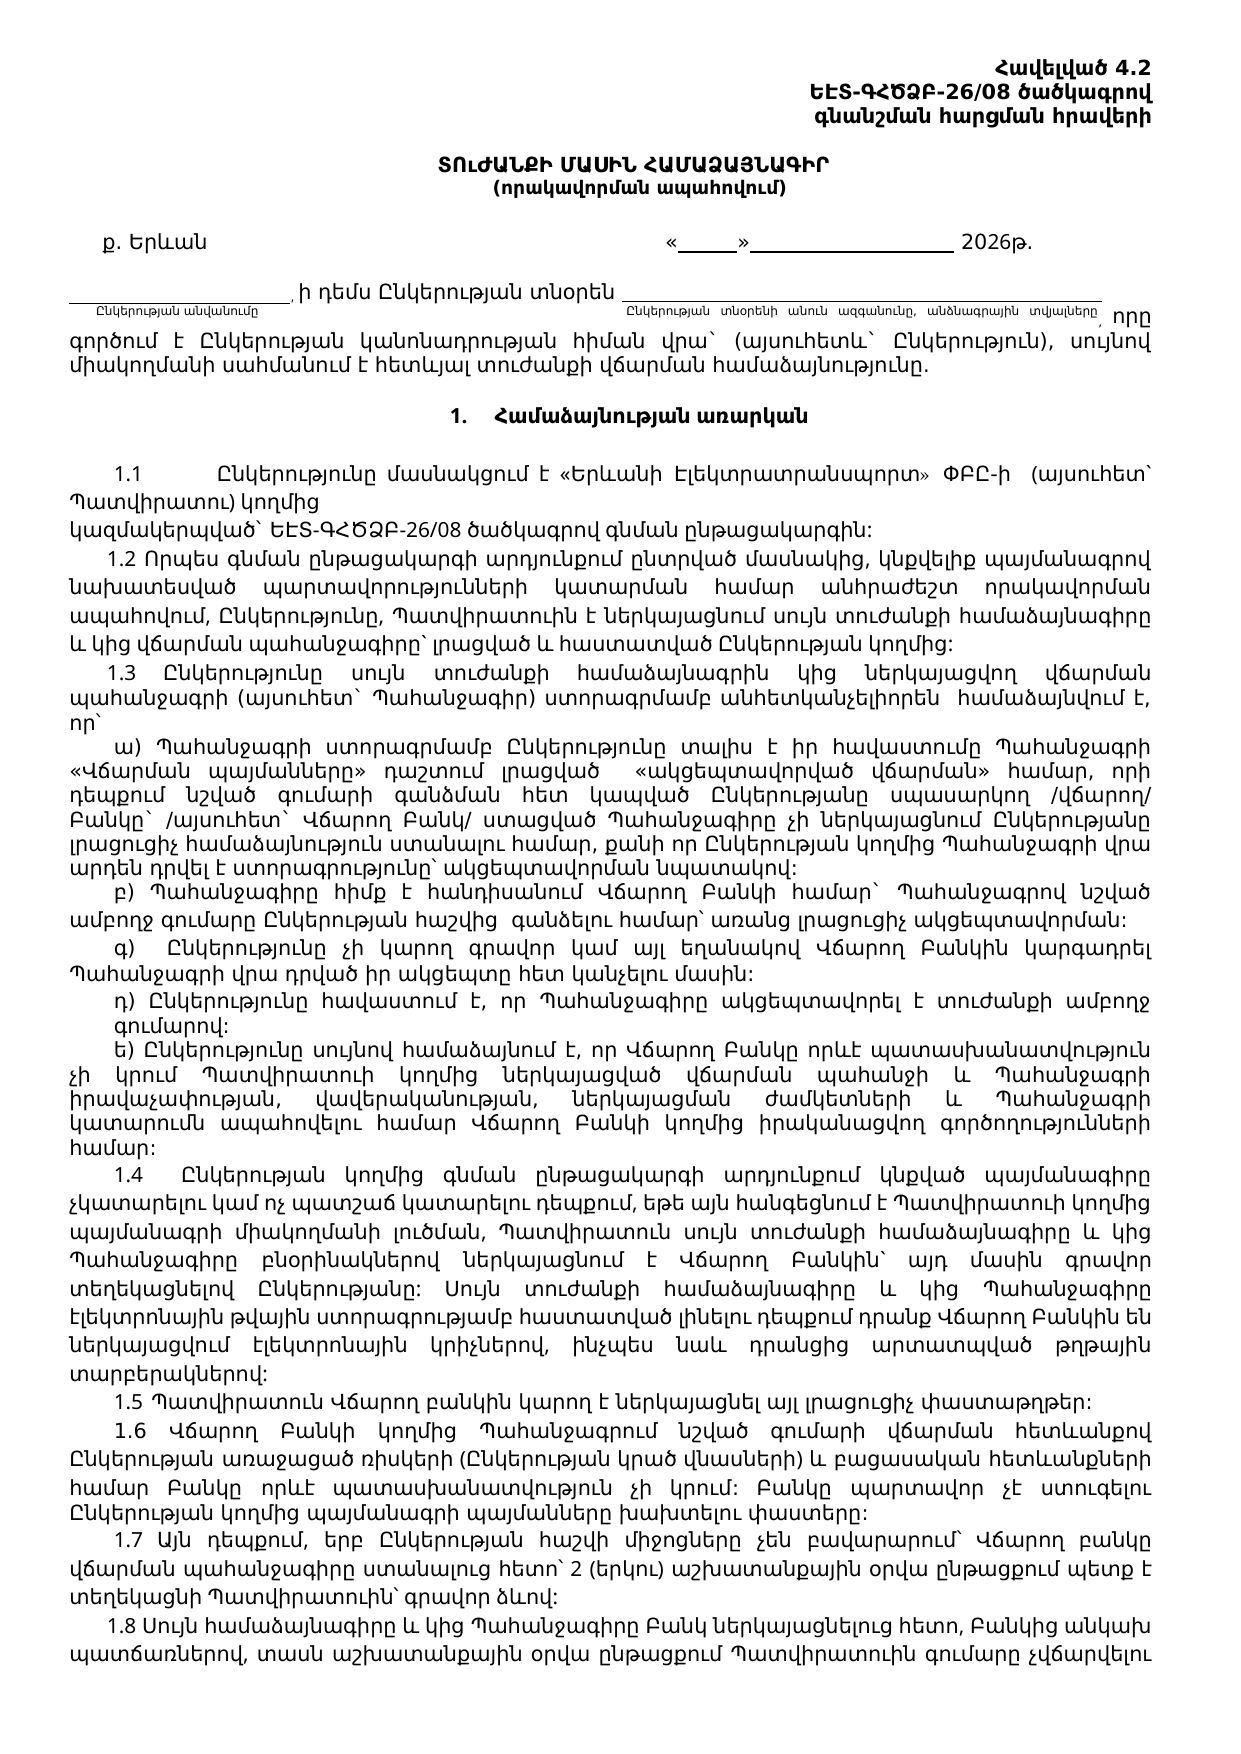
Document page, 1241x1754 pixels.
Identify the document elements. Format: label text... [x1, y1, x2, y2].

list Համաձայնության առարկան [107, 402, 1152, 430]
text Հավելված 4.2 [69, 56, 1152, 80]
text 1.3 Ընկերությունը սույն տուժանքի համաձայնագրին կից ներկայացվող վճարման պահանջագրի (այսուհետ` Պահանջագիր) ստորագրմամբ անհետկանչելիորեն համաձայնվում է, որ՝ [69, 658, 1152, 735]
text Ընկերության անվանումը Ընկերության տնօրենի անուն ազգանունը, անձնագրային տվյալները, որը գործում է Ընկերության կանոնադրության հիման վրա` (այսուհետև` Ընկերություն), սույնով միակողմանի սահմանում է հետևյալ տուժանքի վճարման համաձայնությունը. [69, 304, 1152, 377]
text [69, 1611, 1152, 1668]
text կազմակերպված՝ ԵԷՏ-ԳՀԾՁԲ-26/08 ծածկագրով գնման ընթացակարգին: [69, 516, 1152, 544]
text ԵԷՏ-ԳՀԾՁԲ-26/08 ծածկագրով [69, 80, 1152, 104]
text դ) Ընկերությունը հավաստում է, որ Պահանջագիրը ակցեպտավորել է տուժանքի ամբողջ գումարով: [113, 986, 1152, 1038]
text ք. Երևան « » 2026թ. [69, 227, 1152, 256]
text 1.6 Վճարող Բանկի կողմից Պահանջագրում նշված գումարի վճարման հետևանքով Ընկերության առաջացած ռիսկերի (Ընկերության կրած վնասների) և բացասական հետևանքների համար Բանկը որևէ պատասխանատվություն չի կրում: Բանկը պարտավոր չէ ստուգելու Ընկերության կողմից պայմանագրի պայմանները խախտելու փաստերը: [69, 1416, 1152, 1525]
text ա) Պահանջագրի ստորագրմամբ Ընկերությունը տալիս է իր հավաստումը Պահանջագրի «Վճարման պայմանները» դաշտում լրացված «ակցեպտավորված վճարման» համար, որի դեպքում նշված գումարի գանձման հետ կապված Ընկերությանը սպասարկող /վճարող/ Բանկը` /այսուհետ` Վճարող Բանկ/ ստացված Պահանջագիրը չի ներկայացնում Ընկերությանը լրացուցիչ համաձայնություն ստանալու համար, քանի որ Ընկերության կողմից Պահանջագրի վրա արդեն դրվել է ստորագրությունը՝ ակցեպտավորման նպատակով: [69, 735, 1152, 880]
text գնանշման հարցման հրավերի [69, 104, 1152, 128]
text 1.4 Ընկերության կողմից գնման ընթացակարգի արդյունքում կնքված պայմանագիրը չկատարելու կամ ոչ պատշաճ կատարելու դեպքում, եթե այն հանգեցնում է Պատվիրատուի կողմից պայմանագրի միակողմանի լուծման, Պատվիրատուն սույն տուժանքի համաձայնագիրը և կից Պահանջագիրը բնօրինակներով ներկայացնում է Վճարող Բանկին` այդ մասին գրավոր տեղեկացնելով Ընկերությանը: Սույն տուժանքի համաձայնագիրը և կից Պահանջագիրը էլեկտրոնային թվային ստորագրությամբ հաստատված լինելու դեպքում դրանք Վճարող Բանկին են ներկայացվում էլեկտրոնային կրիչներով, ինչպես նաև դրանցից արտատպված թղթային տարբերակներով: [69, 1160, 1152, 1387]
text բ) Պահանջագիրը հիմք է հանդիսանում Վճարող Բանկի համար` Պահանջագրով նշված ամբողջ գումարը Ընկերության հաշվից գանձելու համար՝ առանց լրացուցիչ ակցեպտավորման: [69, 880, 1152, 933]
text 1.7 Այն դեպքում, երբ Ընկերության հաշվի միջոցները չեն բավարարում՝ Վճարող բանկը վճարման պահանջագիրը ստանալուց հետո՝ 2 (երկու) աշխատանքային օրվա ընթացքում պետք է տեղեկացնի Պատվիրատուին՝ գրավոր ձևով: [69, 1525, 1152, 1611]
text (որակավորման ապահովում) [69, 177, 1152, 199]
text ՏՈւԺԱՆՔԻ ՄԱՍԻՆ ՀԱՄԱՁԱՅՆԱԳԻՐ [69, 153, 1152, 177]
list Ընկերությունը մասնակցում է «Երևանի Էլեկտրատրանսպորտ ՓԲԸ-ի (այսուհետ` Պատվիրատու) կողմից [69, 459, 1152, 516]
text գ) Ընկերությունը չի կարող գրավոր կամ այլ եղանակով Վճարող Բանկին կարգադրել Պահանջագրի վրա դրված իր ակցեպտը հետ կանչելու մասին: [69, 933, 1152, 986]
list Պատվիրատուն Վճարող բանկին կարող է ներկայացնել այլ լրացուցիչ փաստաթղթեր: [113, 1387, 1152, 1416]
text ե) Ընկերությունը սույնով համաձայնում է, որ Վճարող Բանկը որևէ պատասխանատվություն չի կրում Պատվիրատուի կողմից ներկայացված վճարման պահանջի և Պահանջագրի իրավաչափության, վավերականության, ներկայացման ժամկետների և Պահանջագրի կատարումն ապահովելու համար Վճարող Բանկի կողմից իրականացվող գործողությունների համար: [69, 1038, 1152, 1160]
text 1.2 Որպես գնման ընթացակարգի արդյունքում ընտրված մասնակից, կնքվելիք պայմանագրով նախատեսված պարտավորությունների կատարման համար անհրաժեշտ որակավորման ապահովում, Ընկերությունը, Պատվիրատուին է ներկայացնում սույն տուժանքի համաձայնագիրը և կից վճարման պահանջագիրը` լրացված և հաստատված Ընկերության կողմից: [69, 544, 1152, 658]
text , ի դեմս Ընկերության տնօրեն [69, 280, 1152, 304]
